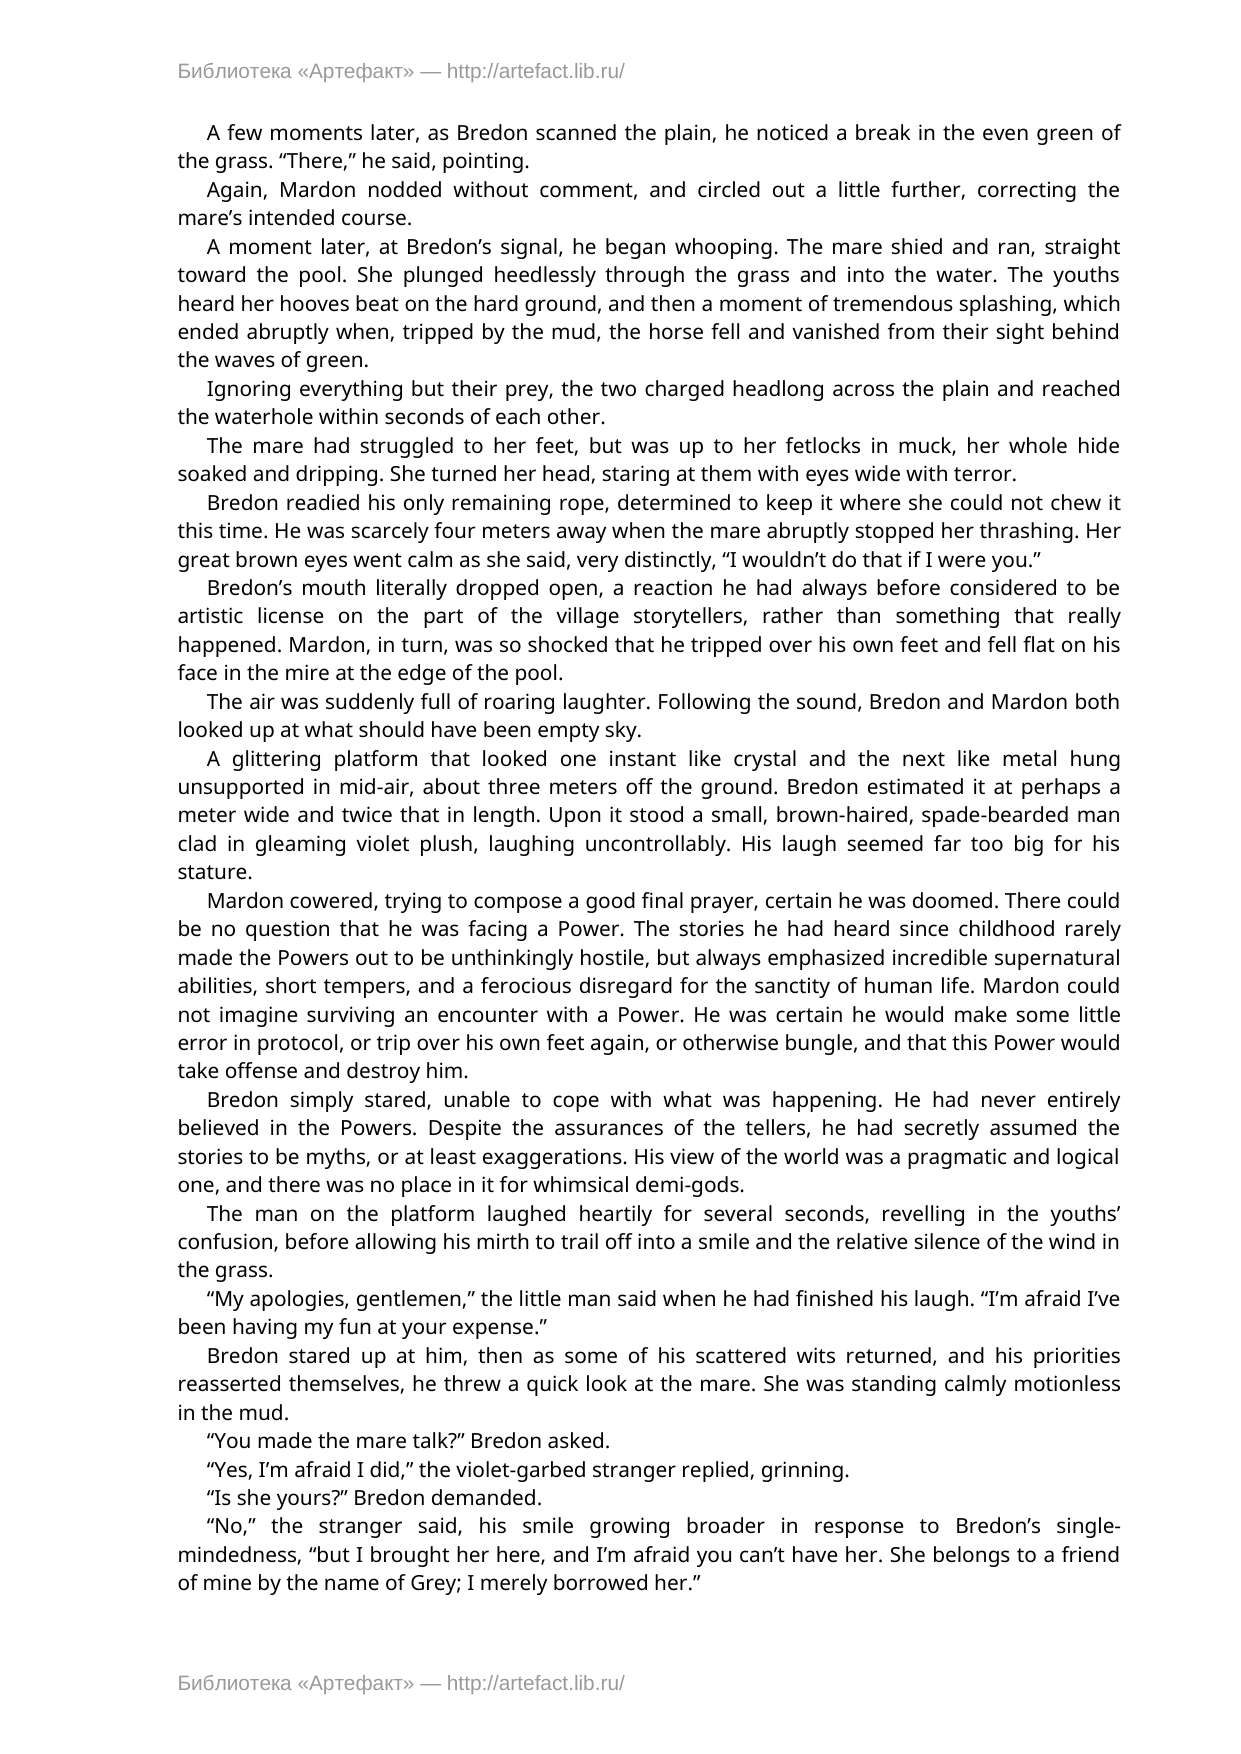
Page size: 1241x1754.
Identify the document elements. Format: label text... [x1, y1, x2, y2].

text “You made the mare talk?” Bredon asked. [177, 1426, 1122, 1455]
text Mardon cowered, trying to compose a good final prayer, certain he was doomed. There could be no question that he was facing a Power. The stories he had heard since childhood rarely made the Powers out to be unthinkingly hostile, but always emphasized incredible supernatural abilities, short tempers, and a ferocious disregard for the sanctity of human life. Mardon could not imagine surviving an encounter with a Power. He was certain he would make some little error in protocol, or trip over his own feet again, or otherwise bungle, and that this Power would take offense and destroy him. [177, 886, 1122, 1085]
text Ignoring everything but their prey, the two charged headlong across the plain and reached the waterhole within seconds of each other. [177, 374, 1122, 431]
text The man on the platform laughed heartily for several seconds, revelling in the youths’ confusion, before allowing his mirth to trail off into a smile and the relative silence of the wind in the grass. [177, 1199, 1122, 1284]
text A few moments later, as Bredon scanned the plain, he noticed a break in the even green of the grass. “There,” he said, pointing. [177, 118, 1122, 175]
text Bredon simply stared, unable to cope with what was happening. He had never entirely believed in the Powers. Despite the assurances of the tellers, he had secretly assumed the stories to be myths, or at least exaggerations. His view of the world was a pragmatic and logical one, and there was no place in it for whimsical demi-gods. [177, 1085, 1122, 1199]
text “My apologies, gentlemen,” the little man said when he had finished his laugh. “I’m afraid I’ve been having my fun at your expense.” [177, 1284, 1122, 1341]
text A glittering platform that looked one instant like crystal and the next like metal hung unsupported in mid-air, about three meters off the ground. Bredon estimated it at perhaps a meter wide and twice that in length. Upon it stood a small, brown-haired, spade-bearded man clad in gleaming violet plush, laughing uncontrollably. His laugh seemed far too big for his stature. [177, 744, 1122, 886]
text Bredon’s mouth literally dropped open, a reaction he had always before considered to be artistic license on the part of the village storytellers, rather than something that really happened. Mardon, in turn, was so shocked that he tripped over his own feet and fell flat on his face in the mire at the edge of the pool. [177, 573, 1122, 687]
text “Yes, I’m afraid I did,” the violet-garbed stranger replied, grinning. [177, 1455, 1122, 1483]
text The air was suddenly full of roaring laughter. Following the sound, Bredon and Mardon both looked up at what should have been empty sky. [177, 687, 1122, 744]
text Bredon readied his only remaining rope, determined to keep it where she could not chew it this time. He was scarcely four meters away when the mare abruptly stopped her thrashing. Her great brown eyes went calm as she said, very distinctly, “I wouldn’t do that if I were you.” [177, 488, 1122, 573]
text A moment later, at Bredon’s signal, he began whooping. The mare shied and ran, straight toward the pool. She plunged heedlessly through the grass and into the water. The youths heard her hooves beat on the hard ground, and then a moment of tremendous splashing, which ended abruptly when, tripped by the mud, the horse fell and vanished from their sight behind the waves of green. [177, 232, 1122, 374]
text Bredon stared up at him, then as some of his scattered wits returned, and his priorities reasserted themselves, he threw a quick look at the mare. She was standing calmly motionless in the mud. [177, 1341, 1122, 1426]
text The mare had struggled to her feet, but was up to her fetlocks in muck, her whole hide soaked and dripping. She turned her head, staring at them with eyes wide with terror. [177, 431, 1122, 488]
text “No,” the stranger said, his smile growing broader in response to Bredon’s single-mindedness, “but I brought her here, and I’m afraid you can’t have her. She belongs to a friend of mine by the name of Grey; I merely borrowed her.” [177, 1512, 1122, 1597]
text “Is she yours?” Bredon demanded. [177, 1483, 1122, 1512]
text Again, Mardon nodded without comment, and circled out a little further, correcting the mare’s intended course. [177, 175, 1122, 232]
